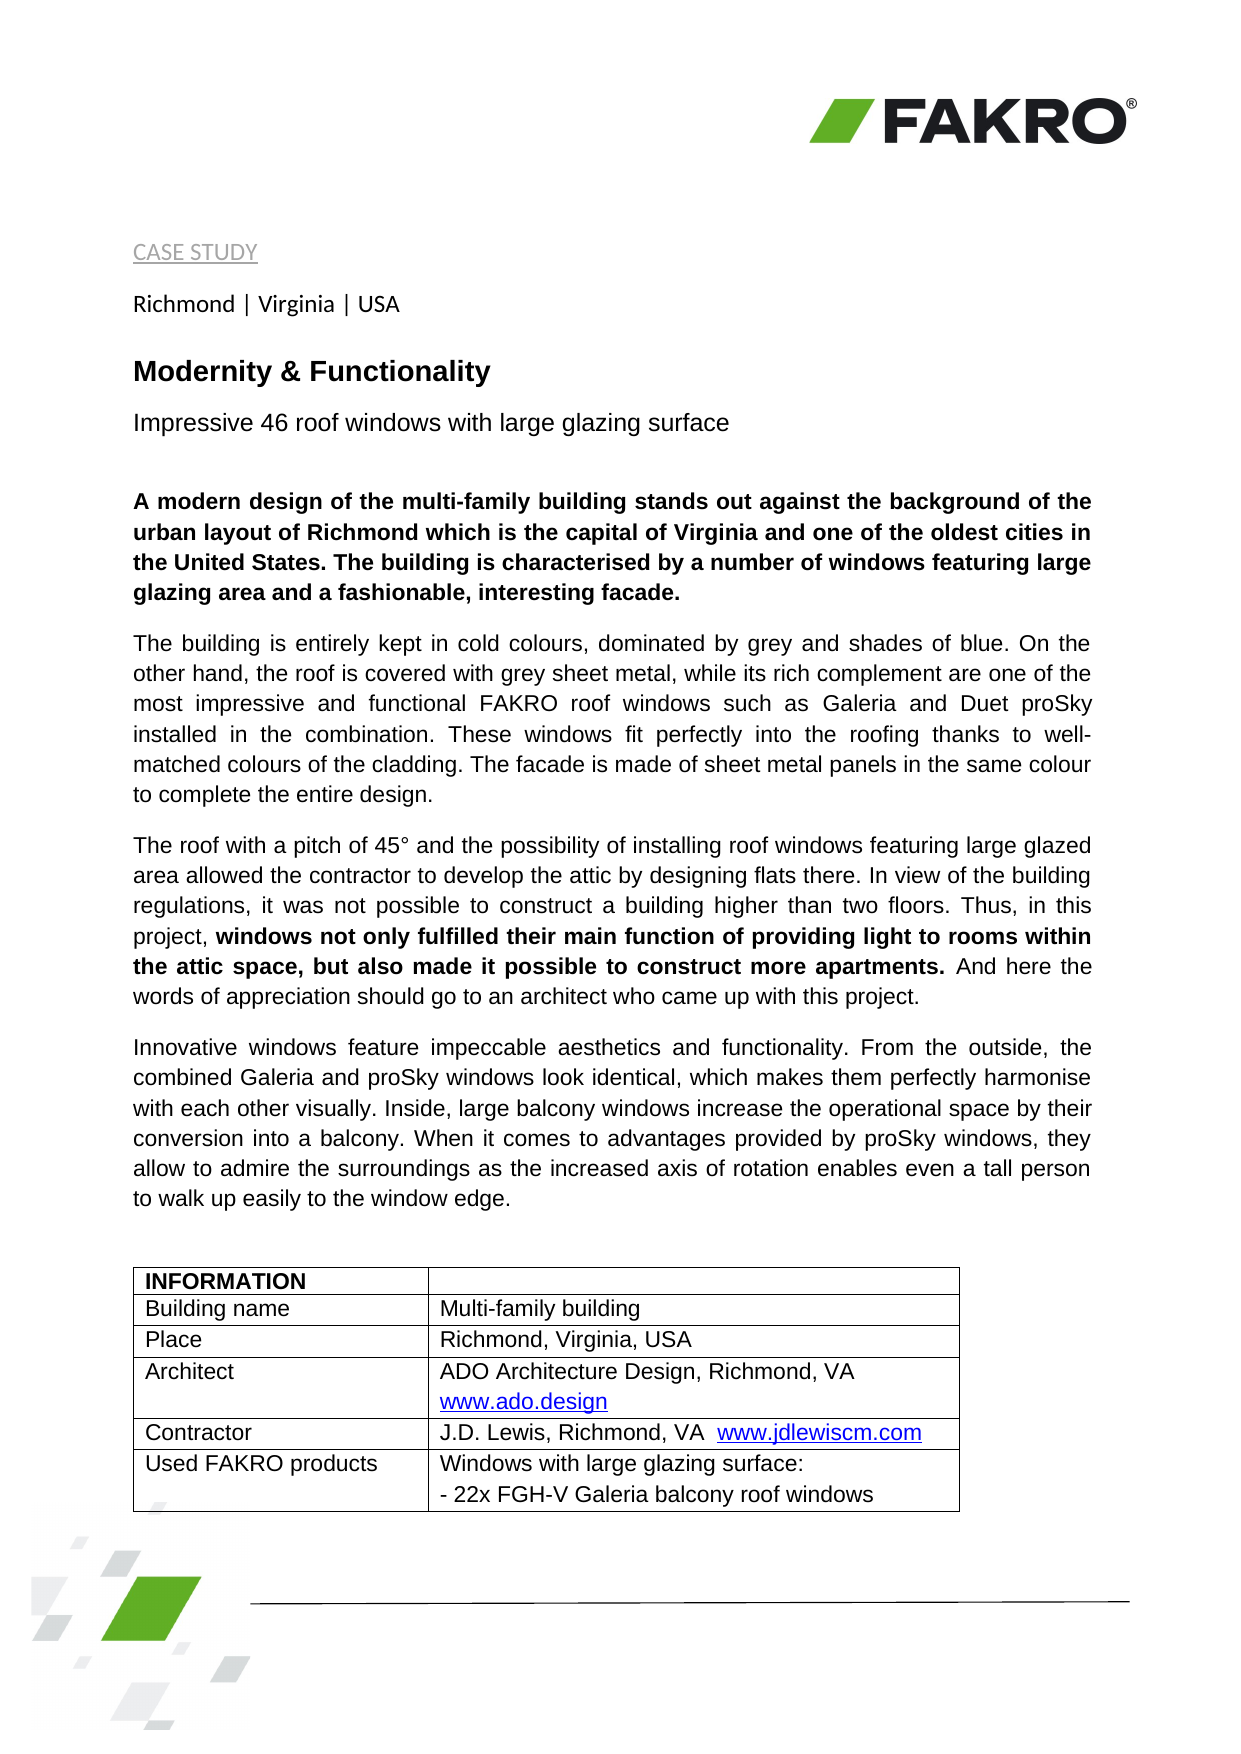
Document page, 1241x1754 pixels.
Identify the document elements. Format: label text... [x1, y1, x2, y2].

picture [31, 1502, 251, 1730]
text Innovative windows feature impeccable aesthetics and functionality. From the outside, the combined Galeria and proSky windows look identical, which makes them perfectly harmonise with each other visually. Inside, large balcony windows increase the operational space by their conversion into a balcony. When it comes to advantages provided by proSky windows, they allow to admire the surroundings as the increased axis of rotation enables even a tall person to walk up easily to the window edge. [133, 1034, 1093, 1212]
table_cell Windows with large glazing surface: - 22x FGH-V Galeria balcony roof windows - 26x FDY-V Duet proSky roof windows with raised axis of rotation [429, 1450, 959, 1511]
table_cell Place [134, 1326, 428, 1357]
text The building is entirely kept in cold colours, dominated by grey and shades of blue. On the other hand, the roof is covered with grey sheet metal, while its rich complement are one of the most impressive and functional FAKRO roof windows such as Galeria and Duet proSky installed in the combination. These windows fit perfectly into the roofing thanks to well-matched colours of the cladding. The facade is made of sheet metal panels in the same colour to complete the entire design. [133, 630, 1093, 807]
table_cell J.D. Lewis, Richmond, VA www.jdlewiscm.com [429, 1419, 959, 1449]
text Richmond | Virginia | USA [133, 288, 1093, 318]
text Impressive 46 roof windows with large glazing surface [133, 408, 1093, 437]
table_cell ADO Architecture Design, Richmond, VA www.ado.design [429, 1358, 959, 1418]
table_cell Contractor [134, 1419, 428, 1449]
picture [809, 98, 1137, 144]
table_cell Richmond, Virginia, USA [429, 1326, 959, 1357]
text Modernity & Functionality [133, 354, 1093, 387]
text A modern design of the multi-family building stands out against the background of the urban layout of Richmond which is the capital of Virginia and one of the oldest cities in the United States. The building is characterised by a number of windows featuring large glazing area and a fashionable, interesting facade. [133, 488, 1093, 605]
text CASE STUDY [133, 236, 1093, 267]
table_cell Building name [134, 1295, 428, 1325]
table_cell Architect [134, 1358, 428, 1418]
table_header [429, 1268, 959, 1294]
text The roof with a pitch of 45° and the possibility of installing roof windows featuring large glazed area allowed the contractor to develop the attic by designing flats there. In view of the building regulations, it was not possible to construct a building higher than two floors. Thus, in this project, windows not only fulfilled their main function of providing light to rooms within the attic space, but also made it possible to construct more apartments. And here the words of appreciation should go to an architect who came up with this project. [133, 832, 1093, 1009]
table_cell Multi-family building [429, 1295, 959, 1325]
table_cell Used FAKRO products [134, 1450, 428, 1511]
table_header INFORMATION [134, 1268, 428, 1294]
